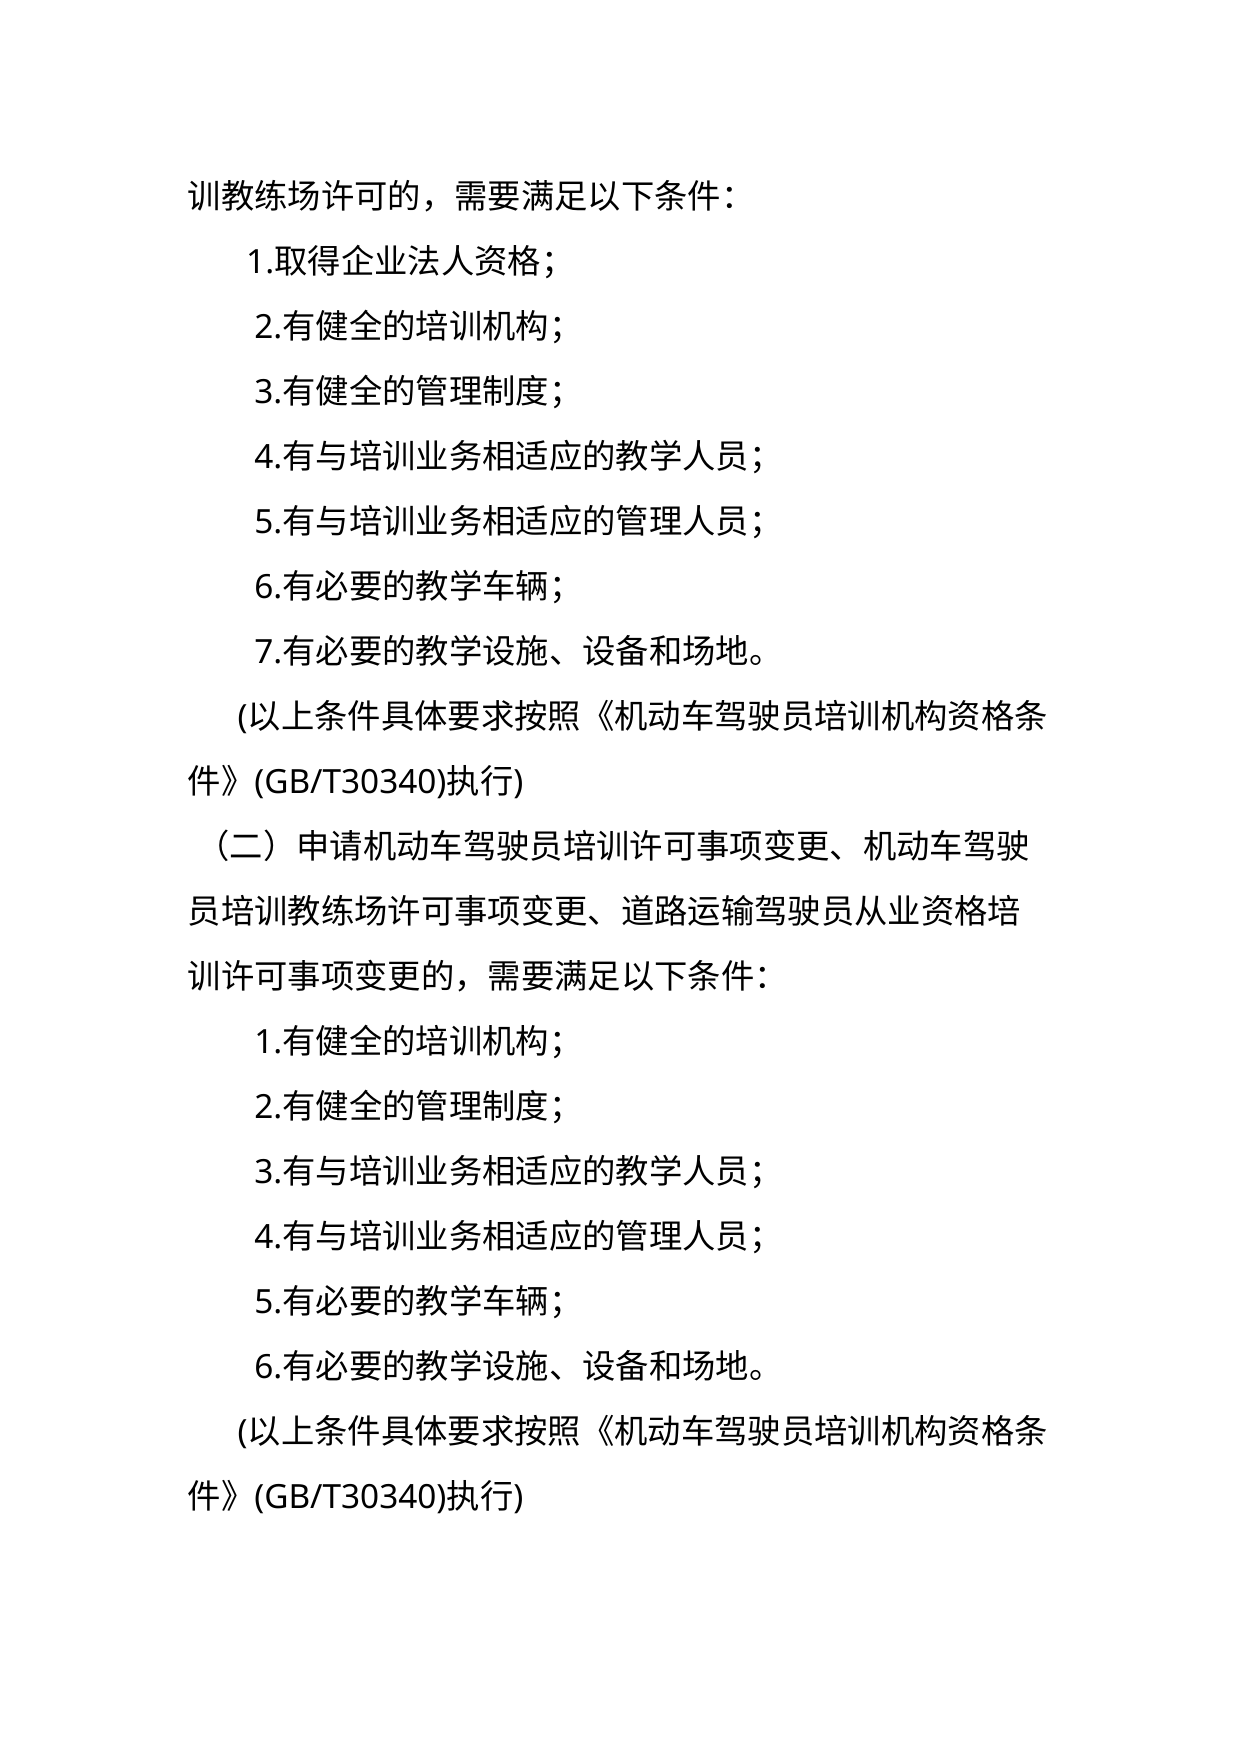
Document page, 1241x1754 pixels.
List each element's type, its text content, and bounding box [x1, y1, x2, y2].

text (以上条件具体要求按照《机动车驾驶员培训机构资格条件》(GB/T30340)执行) [187, 682, 1053, 812]
text 4.有与培训业务相适应的管理人员； [187, 1202, 1053, 1267]
text 2.有健全的管理制度； [187, 1072, 1053, 1137]
text 5.有必要的教学车辆； [187, 1267, 1053, 1332]
text 5.有与培训业务相适应的管理人员； [187, 487, 1053, 552]
text 1.取得企业法人资格； [187, 227, 1053, 292]
text 7.有必要的教学设施、设备和场地。 [187, 617, 1053, 682]
text 4.有与培训业务相适应的教学人员； [187, 422, 1053, 487]
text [187, 162, 1053, 227]
text 3.有与培训业务相适应的教学人员； [187, 1137, 1053, 1202]
text 6.有必要的教学设施、设备和场地。 [187, 1332, 1053, 1397]
text 2.有健全的培训机构； [187, 292, 1053, 357]
text （二）申请机动车驾驶员培训许可事项变更、机动车驾驶员培训教练场许可事项变更、道路运输驾驶员从业资格培训许可事项变更的，需要满足以下条件： [187, 812, 1053, 1007]
text (以上条件具体要求按照《机动车驾驶员培训机构资格条件》(GB/T30340)执行) [187, 1397, 1053, 1527]
text 6.有必要的教学车辆； [187, 552, 1053, 617]
text 3.有健全的管理制度； [187, 357, 1053, 422]
text 1.有健全的培训机构； [187, 1007, 1053, 1072]
